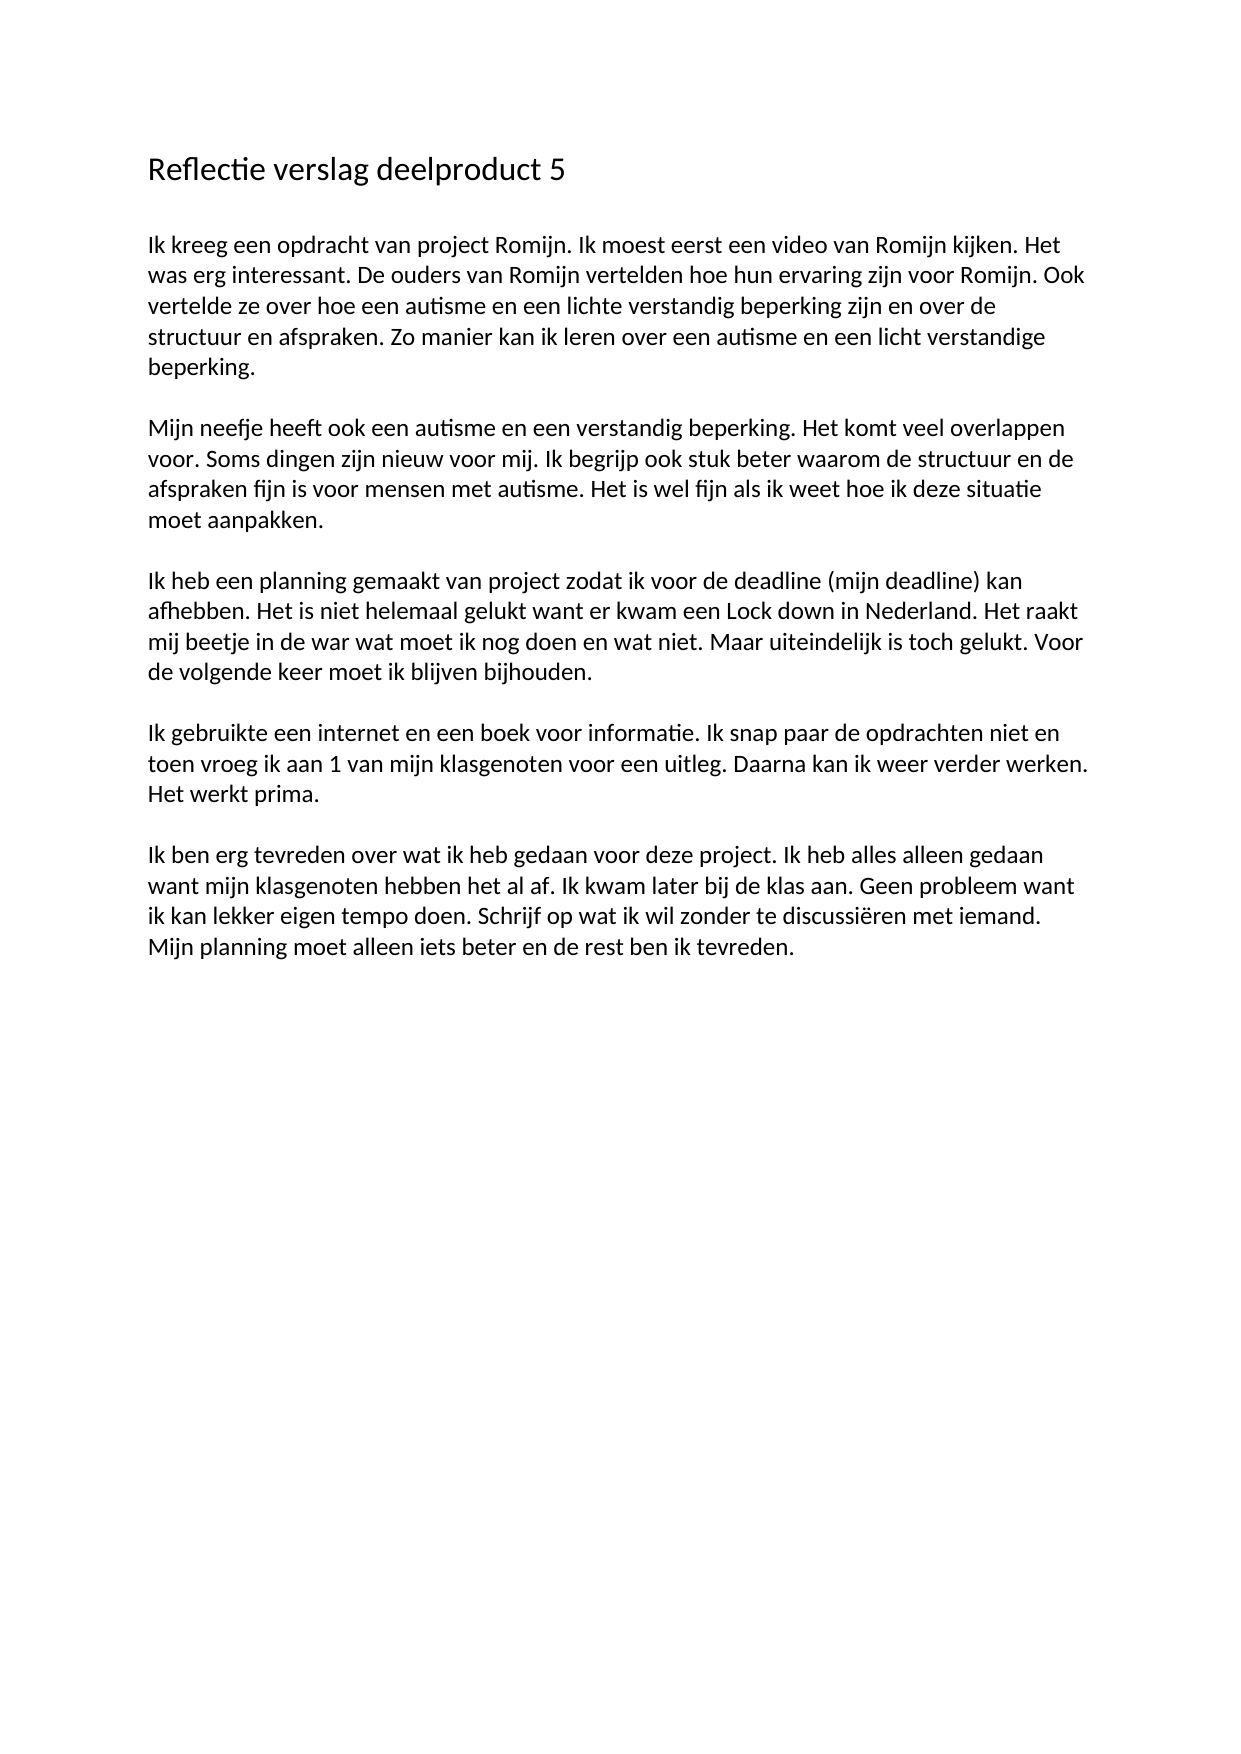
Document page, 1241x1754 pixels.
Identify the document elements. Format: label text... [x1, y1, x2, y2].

text Ik kreeg een opdracht van project Romijn. Ik moest eerst een video van Romijn kijken. Het was erg interessant. De ouders van Romijn vertelden hoe hun ervaring zijn voor Romijn. Ook vertelde ze over hoe een autisme en een lichte verstandig beperking zijn en over de structuur en afspraken. Zo manier kan ik leren over een autisme en een licht verstandige beperking. [148, 229, 1093, 382]
text Ik gebruikte een internet en een boek voor informatie. Ik snap paar de opdrachten niet en toen vroeg ik aan 1 van mijn klasgenoten voor een uitleg. Daarna kan ik weer verder werken. Het werkt prima. [148, 717, 1093, 809]
text Ik ben erg tevreden over wat ik heb gedaan voor deze project. Ik heb alles alleen gedaan want mijn klasgenoten hebben het al af. Ik kwam later bij de klas aan. Geen probleem want ik kan lekker eigen tempo doen. Schrijf op wat ik wil zonder te discussiëren met iemand. Mijn planning moet alleen iets beter en de rest ben ik tevreden. [148, 839, 1093, 962]
text Ik heb een planning gemaakt van project zodat ik voor de deadline (mijn deadline) kan afhebben. Het is niet helemaal gelukt want er kwam een Lock down in Nederland. Het raakt mij beetje in de war wat moet ik nog doen en wat niet. Maar uiteindelijk is toch gelukt. Voor de volgende keer moet ik blijven bijhouden. [148, 565, 1093, 687]
text Reflectie verslag deelproduct 5 [148, 148, 1093, 188]
text Mijn neefje heeft ook een autisme en een verstandig beperking. Het komt veel overlappen voor. Soms dingen zijn nieuw voor mij. Ik begrijp ook stuk beter waarom de structuur en de afspraken fijn is voor mensen met autisme. Het is wel fijn als ik weet hoe ik deze situatie moet aanpakken. [148, 412, 1093, 534]
